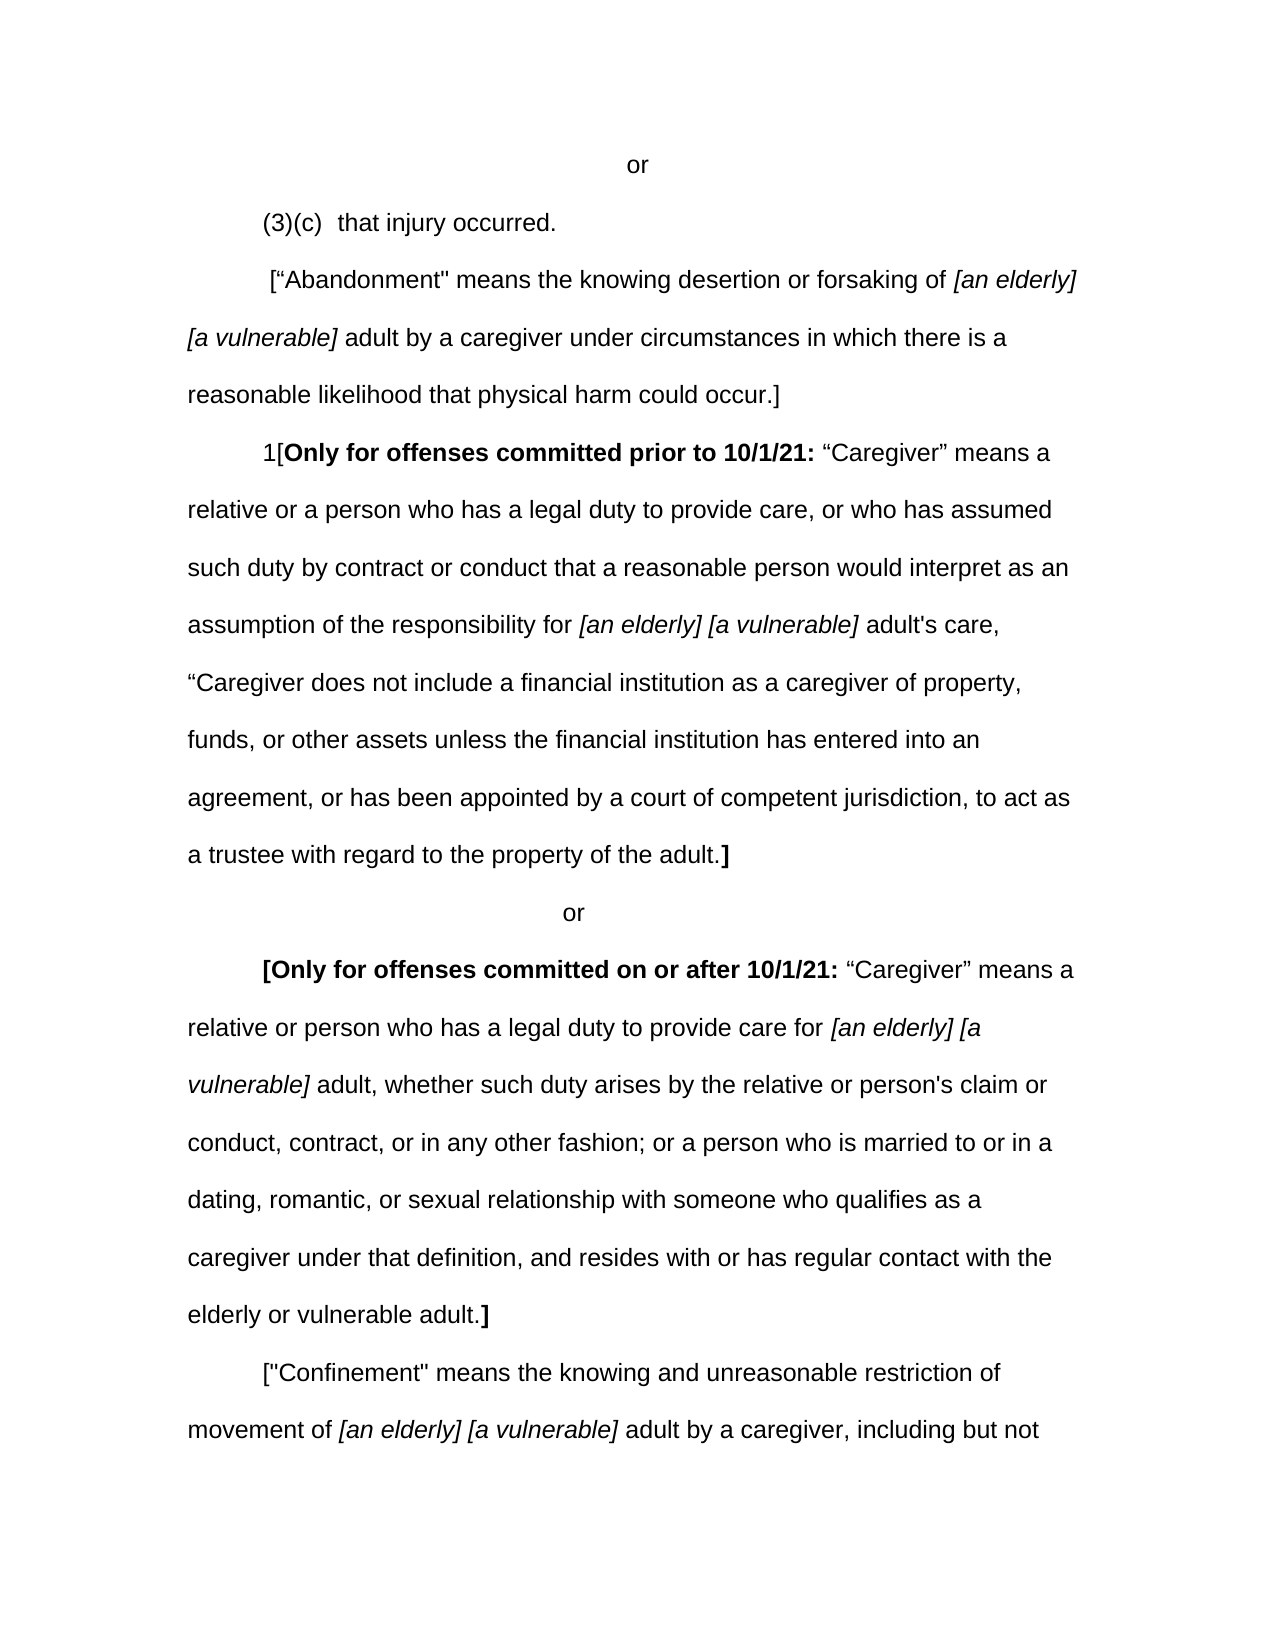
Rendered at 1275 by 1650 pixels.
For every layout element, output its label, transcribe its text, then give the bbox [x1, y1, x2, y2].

text [Only for offenses committed prior to 10/1/21: “Caregiver” means a relative or a person who has a legal duty to provide care, or who has assumed such duty by contract or conduct that a reasonable person would interpret as an assumption of the responsibility for [an elderly] [a vulnerable] adult's care, “Caregiver does not include a financial institution as a caregiver of property, funds, or other assets unless the financial institution has entered into an agreement, or has been appointed by a court of competent jurisdiction, to act as a trustee with regard to the property of the adult.] [187, 437, 1087, 869]
text [“Abandonment" means the knowing desertion or forsaking of [an elderly] [a vulnerable] adult by a caregiver under circumstances in which there is a reasonable likelihood that physical harm could occur.] [187, 265, 1087, 409]
text or [487, 897, 1087, 926]
text (3)(c) that injury occurred. [187, 207, 1087, 236]
text [Only for offenses committed on or after 10/1/21: “Caregiver” means a relative or person who has a legal duty to provide care for [an elderly] [a vulnerable] adult, whether such duty arises by the relative or person's claim or conduct, contract, or in any other fashion; or a person who is married to or in a dating, romantic, or sexual relationship with someone who qualifies as a caregiver under that definition, and resides with or has regular contact with the elderly or vulnerable adult.] [187, 955, 1087, 1329]
text or [187, 150, 1087, 179]
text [187, 1357, 1087, 1444]
